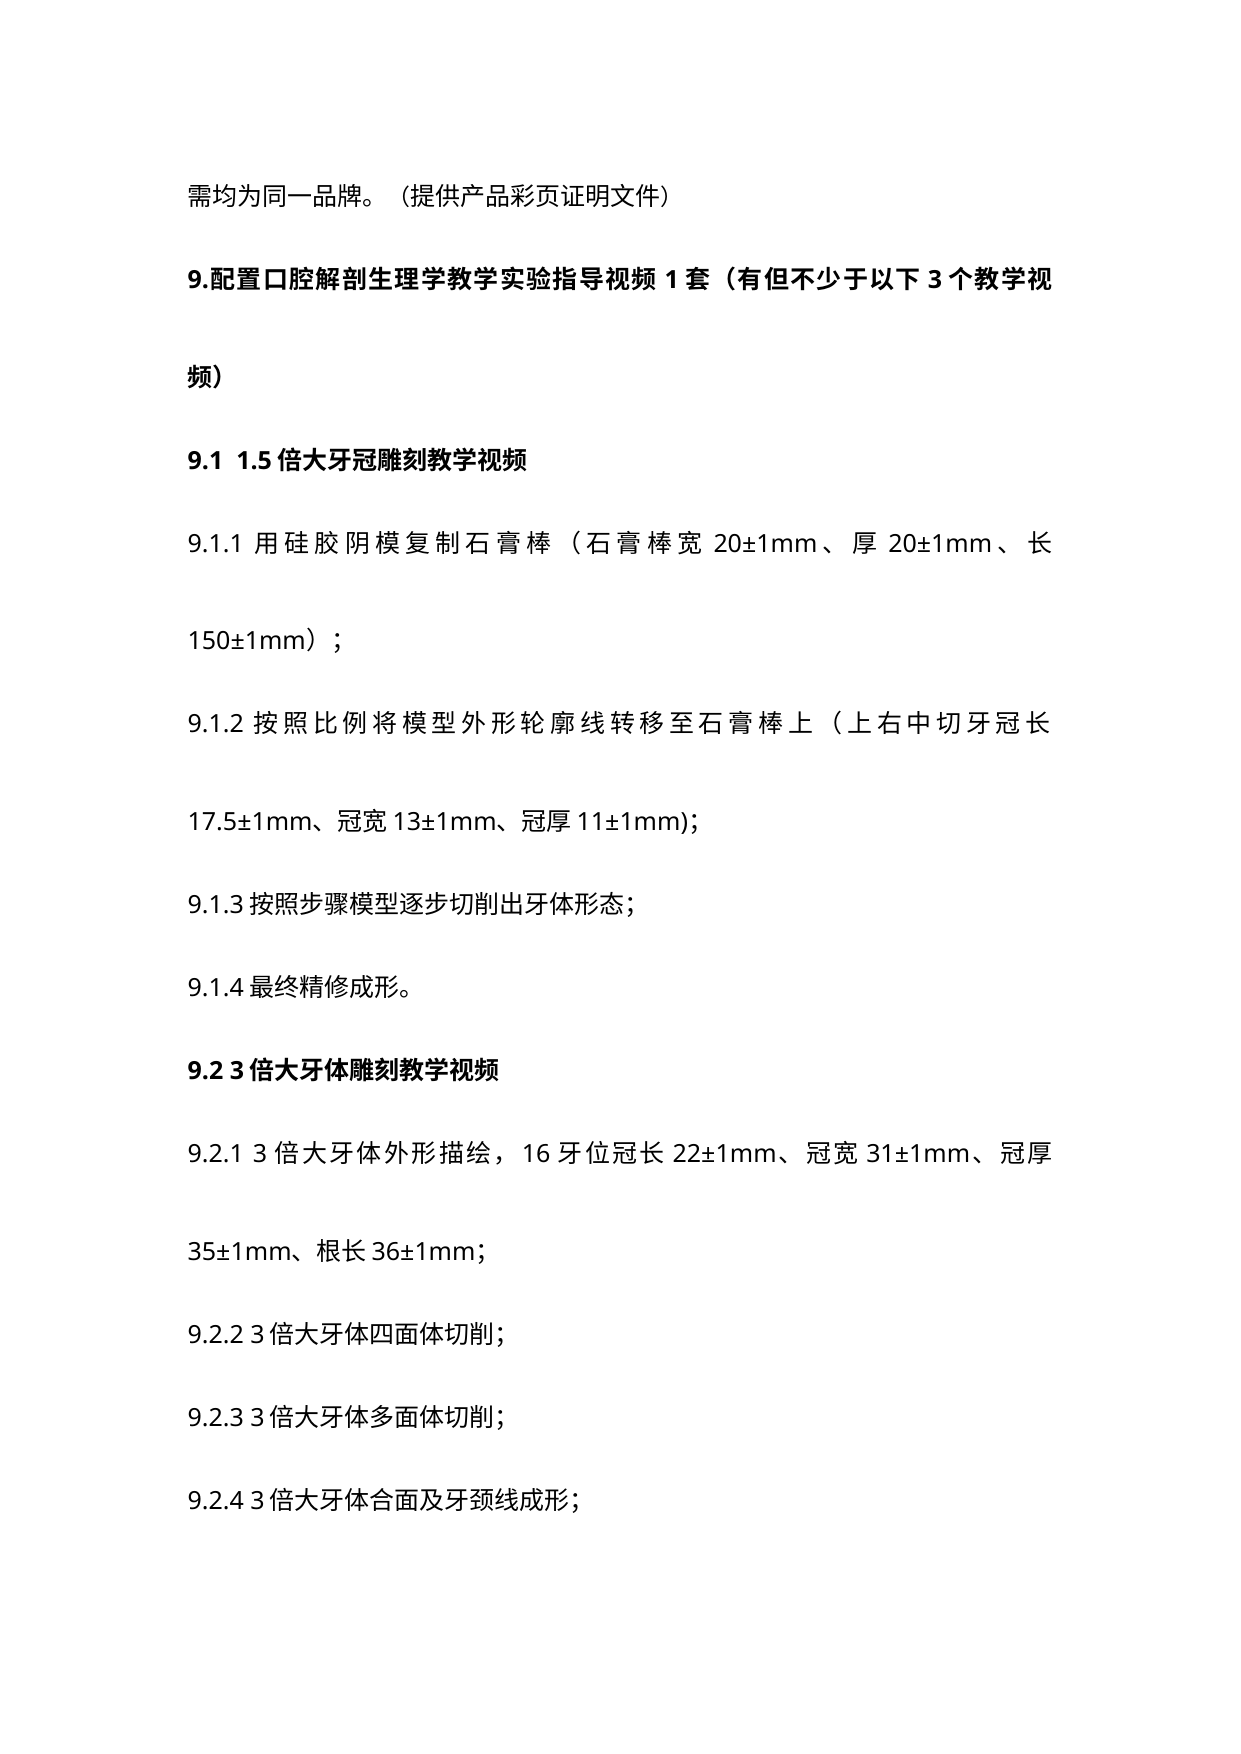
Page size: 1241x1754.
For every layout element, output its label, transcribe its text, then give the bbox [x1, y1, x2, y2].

text 9.1.1用硅胶阴模复制石膏棒（石膏棒宽20±1mm、厚20±1mm、长150±1mm）； [187, 509, 1053, 671]
text 9.1.3按照步骤模型逐步切削出牙体形态； [187, 870, 1053, 935]
text 9.配置口腔解剖生理学教学实验指导视频1套（有但不少于以下3个教学视频） [187, 245, 1053, 408]
text 9.2.1 3倍大牙体外形描绘，16牙位冠长22±1mm、冠宽31±1mm、冠厚 35±1mm、根长36±1mm； [187, 1119, 1053, 1282]
text 9.1 1.5倍大牙冠雕刻教学视频 [187, 426, 1053, 491]
text 9.2.4 3倍大牙体合面及牙颈线成形； [187, 1466, 1053, 1531]
text 9.1.2按照比例将模型外形轮廓线转移至石膏棒上（上右中切牙冠长17.5±1mm、冠宽13±1mm、冠厚11±1mm)； [187, 689, 1053, 852]
text 9.2.2 3倍大牙体四面体切削； [187, 1300, 1053, 1365]
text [187, 162, 1053, 227]
text 9.2.3 3倍大牙体多面体切削； [187, 1383, 1053, 1448]
text 9.1.4最终精修成形。 [187, 953, 1053, 1018]
text 9.2 3倍大牙体雕刻教学视频 [187, 1036, 1053, 1101]
